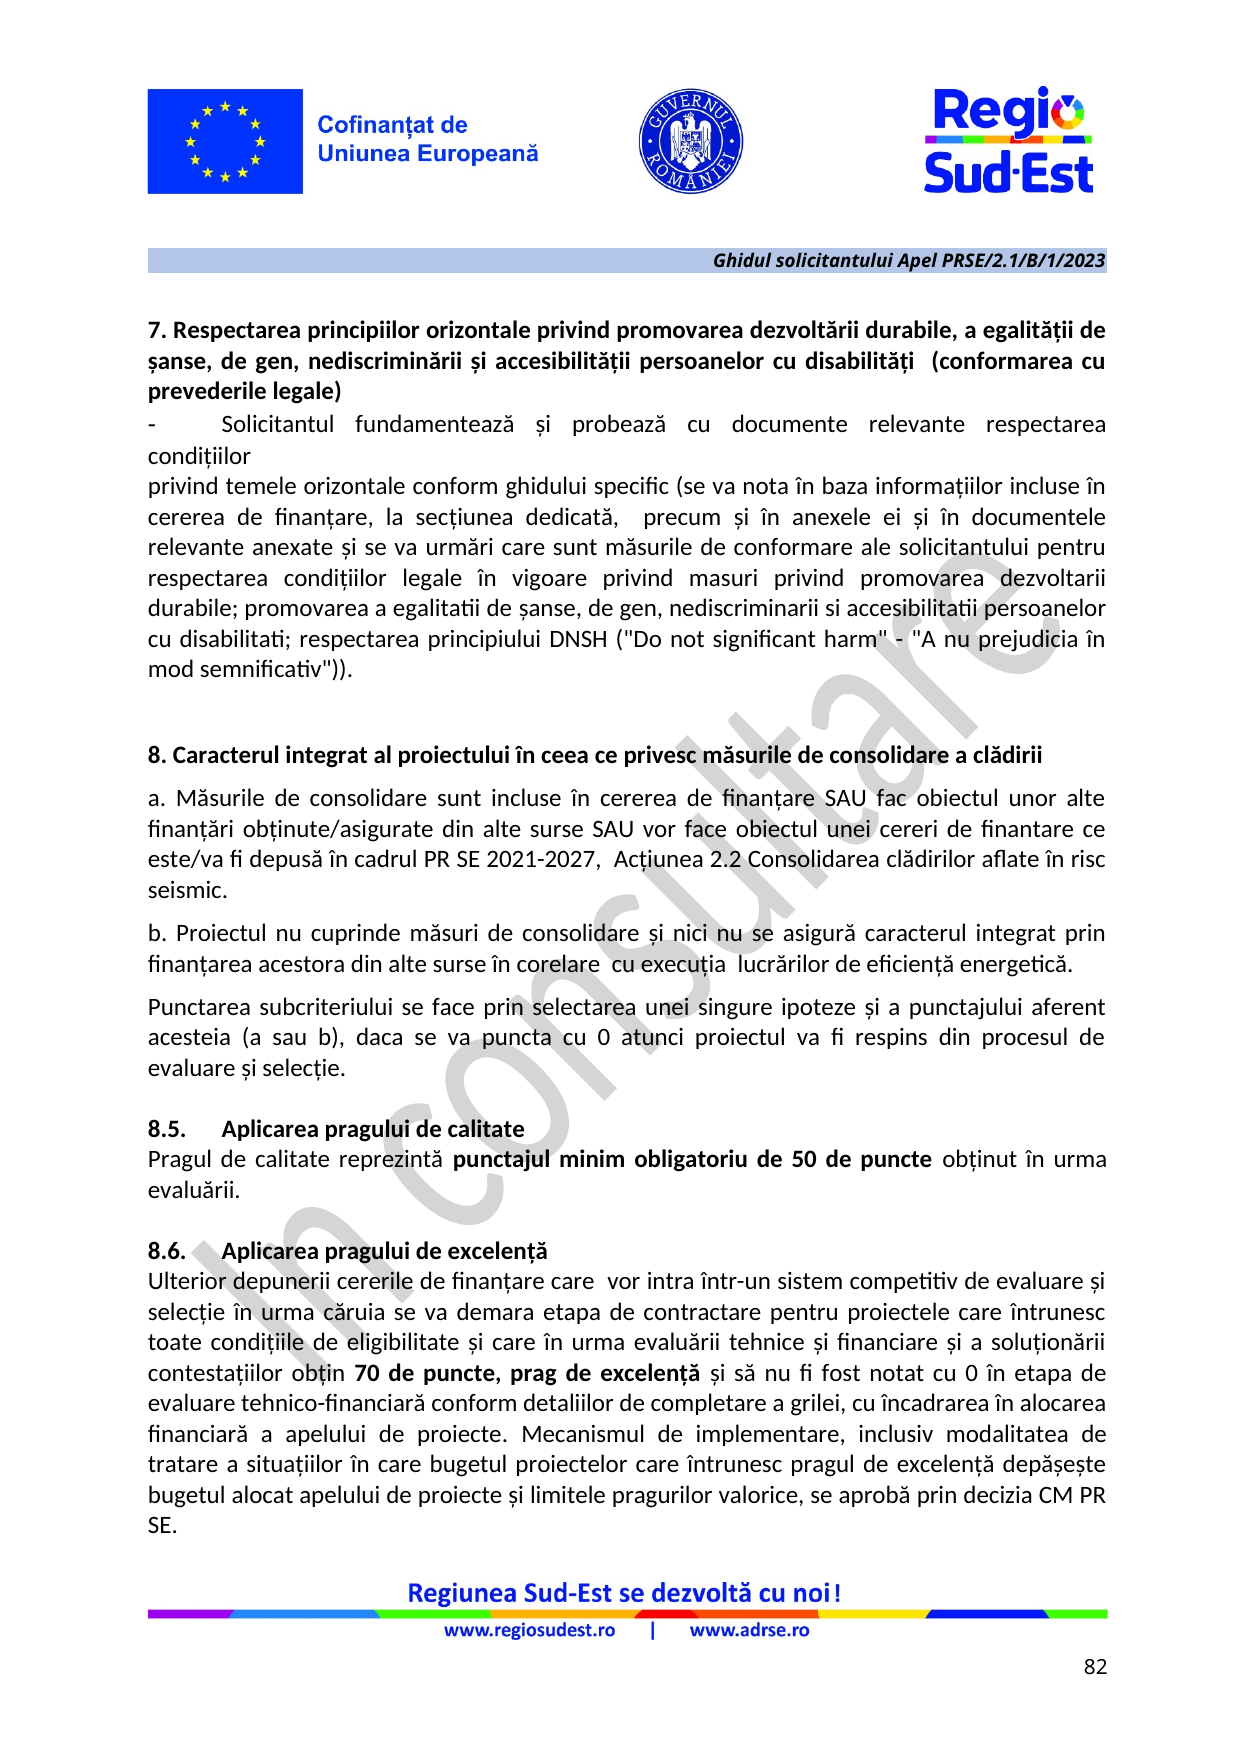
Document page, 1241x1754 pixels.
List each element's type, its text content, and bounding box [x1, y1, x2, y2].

text b. Proiectul nu cuprinde măsuri de consolidare și nici nu se asigură caracterul integrat prin finanțarea acestora din alte surse în corelare cu execuția lucrărilor de eficiență energetică. [148, 917, 1107, 978]
list Solicitantul fundamentează şi probează cu documente relevante respectarea condiţiilor [148, 406, 1107, 470]
text 8. Caracterul integrat al proiectului în ceea ce privesc măsurile de consolidare a clădirii [148, 739, 1107, 770]
picture [147, 1582, 1108, 1640]
picture [147, 86, 1093, 195]
text Punctarea subcriteriului se face prin selectarea unei singure ipoteze și a punctajului aferent acesteia (a sau b), daca se va puncta cu 0 atunci proiectul va fi respins din procesul de evaluare şi selecţie. [148, 991, 1107, 1082]
list 7. Respectarea principiilor orizontale privind promovarea dezvoltării durabile, a egalității de şanse, de gen, nediscriminării și accesibilității persoanelor cu disabilități (conformarea cu prevederile legale) [148, 314, 1107, 406]
text Ulterior depunerii cererile de finanțare care vor intra într-un sistem competitiv de evaluare și selecție în urma căruia se va demara etapa de contractare pentru proiectele care întrunesc toate condițiile de eligibilitate și care în urma evaluării tehnice și financiare și a soluționării contestațiilor obțin 70 de puncte, prag de excelență și să nu fi fost notat cu 0 în etapa de evaluare tehnico-financiară conform detaliilor de completare a grilei, cu încadrarea în alocarea financiară a apelului de proiecte. Mecanismul de implementare, inclusiv modalitatea de tratare a situațiilor în care bugetul proiectelor care întrunesc pragul de excelență depășește bugetul alocat apelului de proiecte și limitele pragurilor valorice, se aprobă prin decizia CM PR SE. [148, 1265, 1107, 1540]
text Pragul de calitate reprezintă punctajul minim obligatoriu de 50 de puncte obținut în urma evaluării. [148, 1143, 1107, 1204]
subtitle Aplicarea pragului de calitate [148, 1113, 1107, 1143]
text privind temele orizontale conform ghidului specific (se va nota în baza informațiilor incluse în cererea de finanțare, la secţiunea dedicată, precum şi în anexele ei și în documentele relevante anexate şi se va urmări care sunt măsurile de conformare ale solicitantului pentru respectarea condițiilor legale în vigoare privind masuri privind promovarea dezvoltarii durabile; promovarea a egalitatii de şanse, de gen, nediscriminarii si accesibilitatii persoanelor cu disabilitati; respectarea principiului DNSH ("Do not significant harm" - "A nu prejudicia în mod semnificativ")). [148, 470, 1107, 684]
text a. Măsurile de consolidare sunt incluse în cererea de finanțare SAU fac obiectul unor alte finanțări obținute/asigurate din alte surse SAU vor face obiectul unei cereri de finantare ce este/va fi depusă în cadrul PR SE 2021-2027, Acțiunea 2.2 Consolidarea clădirilor aflate în risc seismic. [148, 783, 1107, 905]
subtitle Aplicarea pragului de excelenţă [148, 1235, 1107, 1265]
